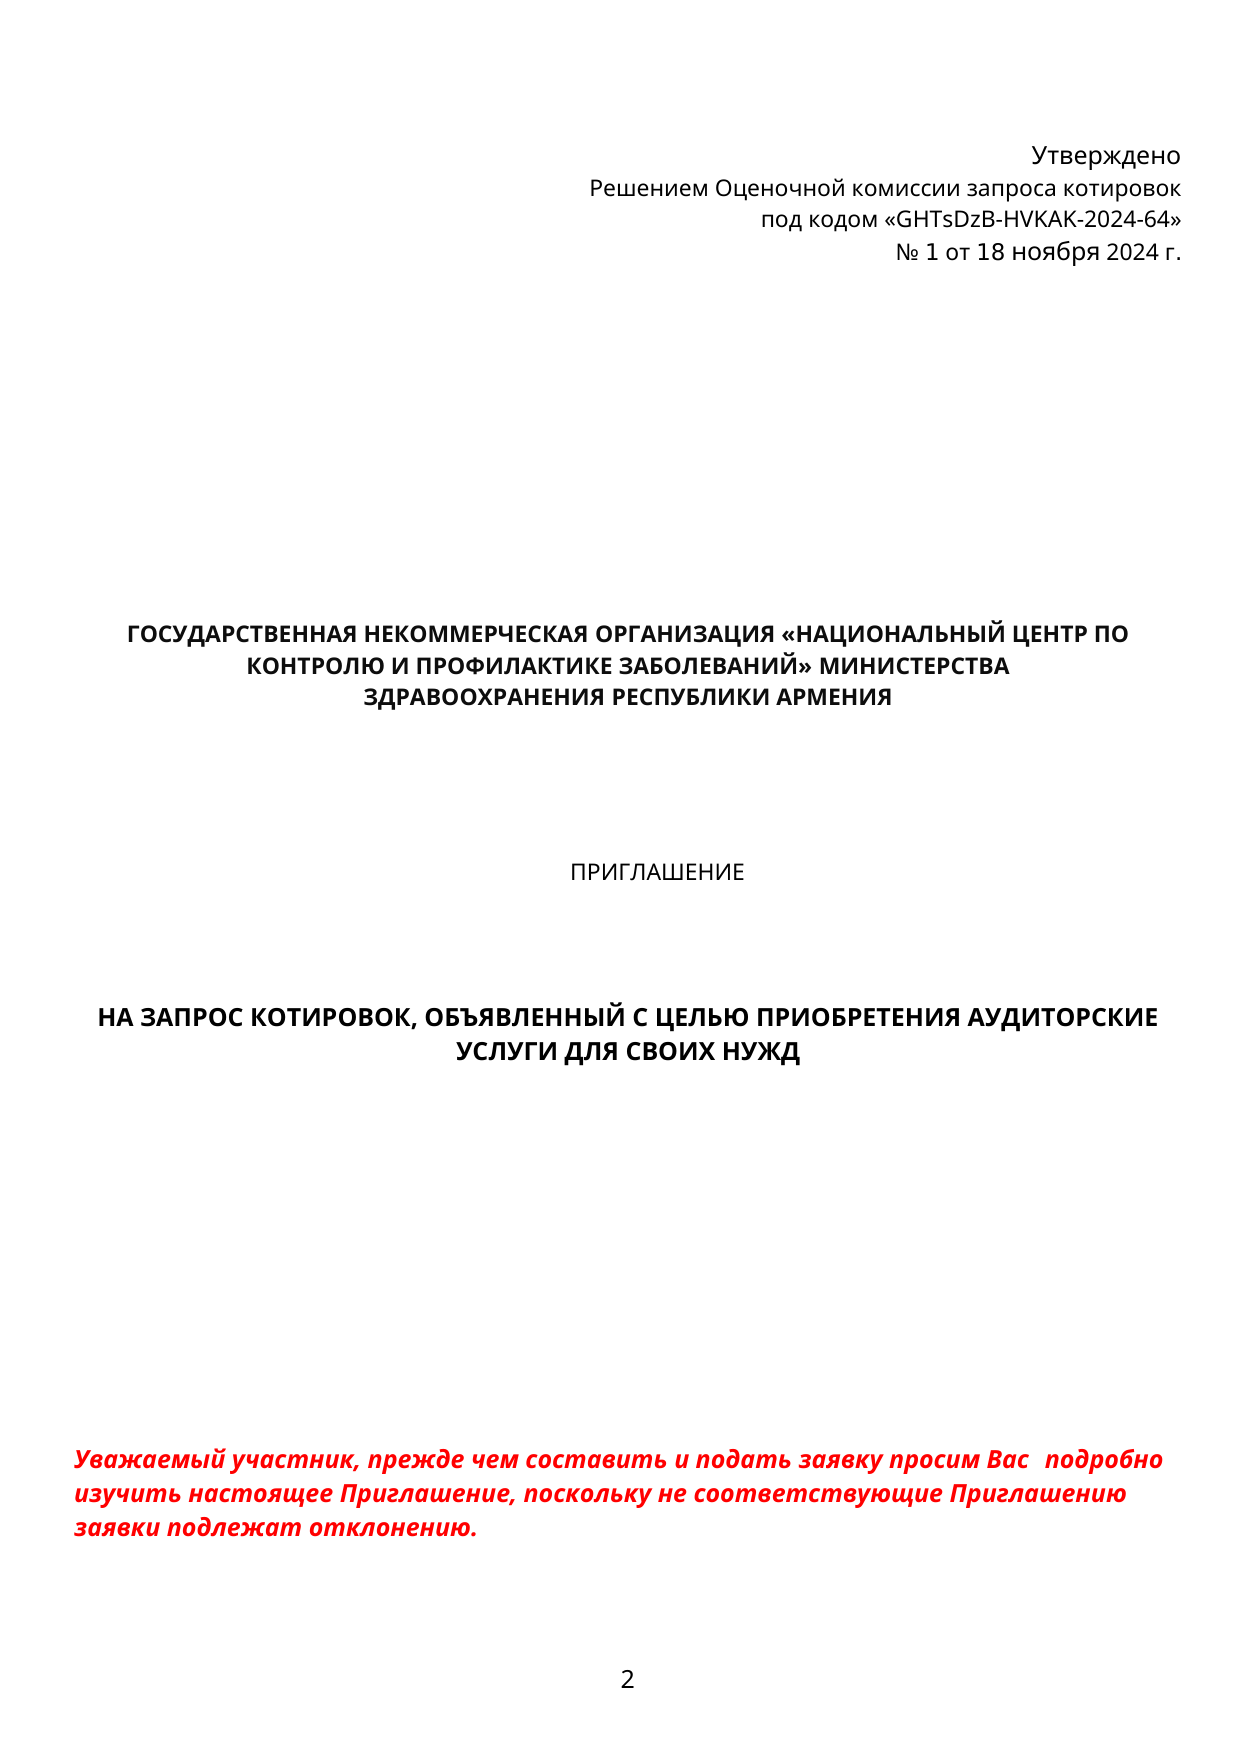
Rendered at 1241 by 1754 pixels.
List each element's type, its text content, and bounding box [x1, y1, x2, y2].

text ПРИГЛАШЕНИЕ [74, 856, 1182, 887]
text ГОСУДАРСТВЕННАЯ НЕКОММЕРЧЕСКАЯ ОРГАНИЗАЦИЯ «НАЦИОНАЛЬНЫЙ ЦЕНТР ПО КОНТРОЛЮ И ПРОФИЛАКТИКЕ ЗАБОЛЕВАНИЙ» МИНИСТЕРСТВА ЗДРАВООХРАНЕНИЯ РЕСПУБЛИКИ АРМЕНИЯ [74, 618, 1182, 712]
text Утверждено [74, 137, 1181, 172]
text Решением Оценочной комиссии запроса котировок под кодом «GHTsDzB-HVKAK-2024-64» № 1 от 18 ноября 2024 г. [74, 172, 1182, 268]
text Уважаемый участник, прежде чем составить и подать заявку просим Вас подробно изучить настоящее Приглашение, поскольку не соответствующие Приглашению заявки подлежат отклонению. [74, 1442, 1181, 1544]
text НА ЗАПРОС КОТИРОВОК, ОБЪЯВЛЕННЫЙ С ЦЕЛЬЮ ПРИОБРЕТЕНИЯ АУДИТОРСКИЕ УСЛУГИ ДЛЯ СВОИХ НУЖД [74, 999, 1182, 1068]
